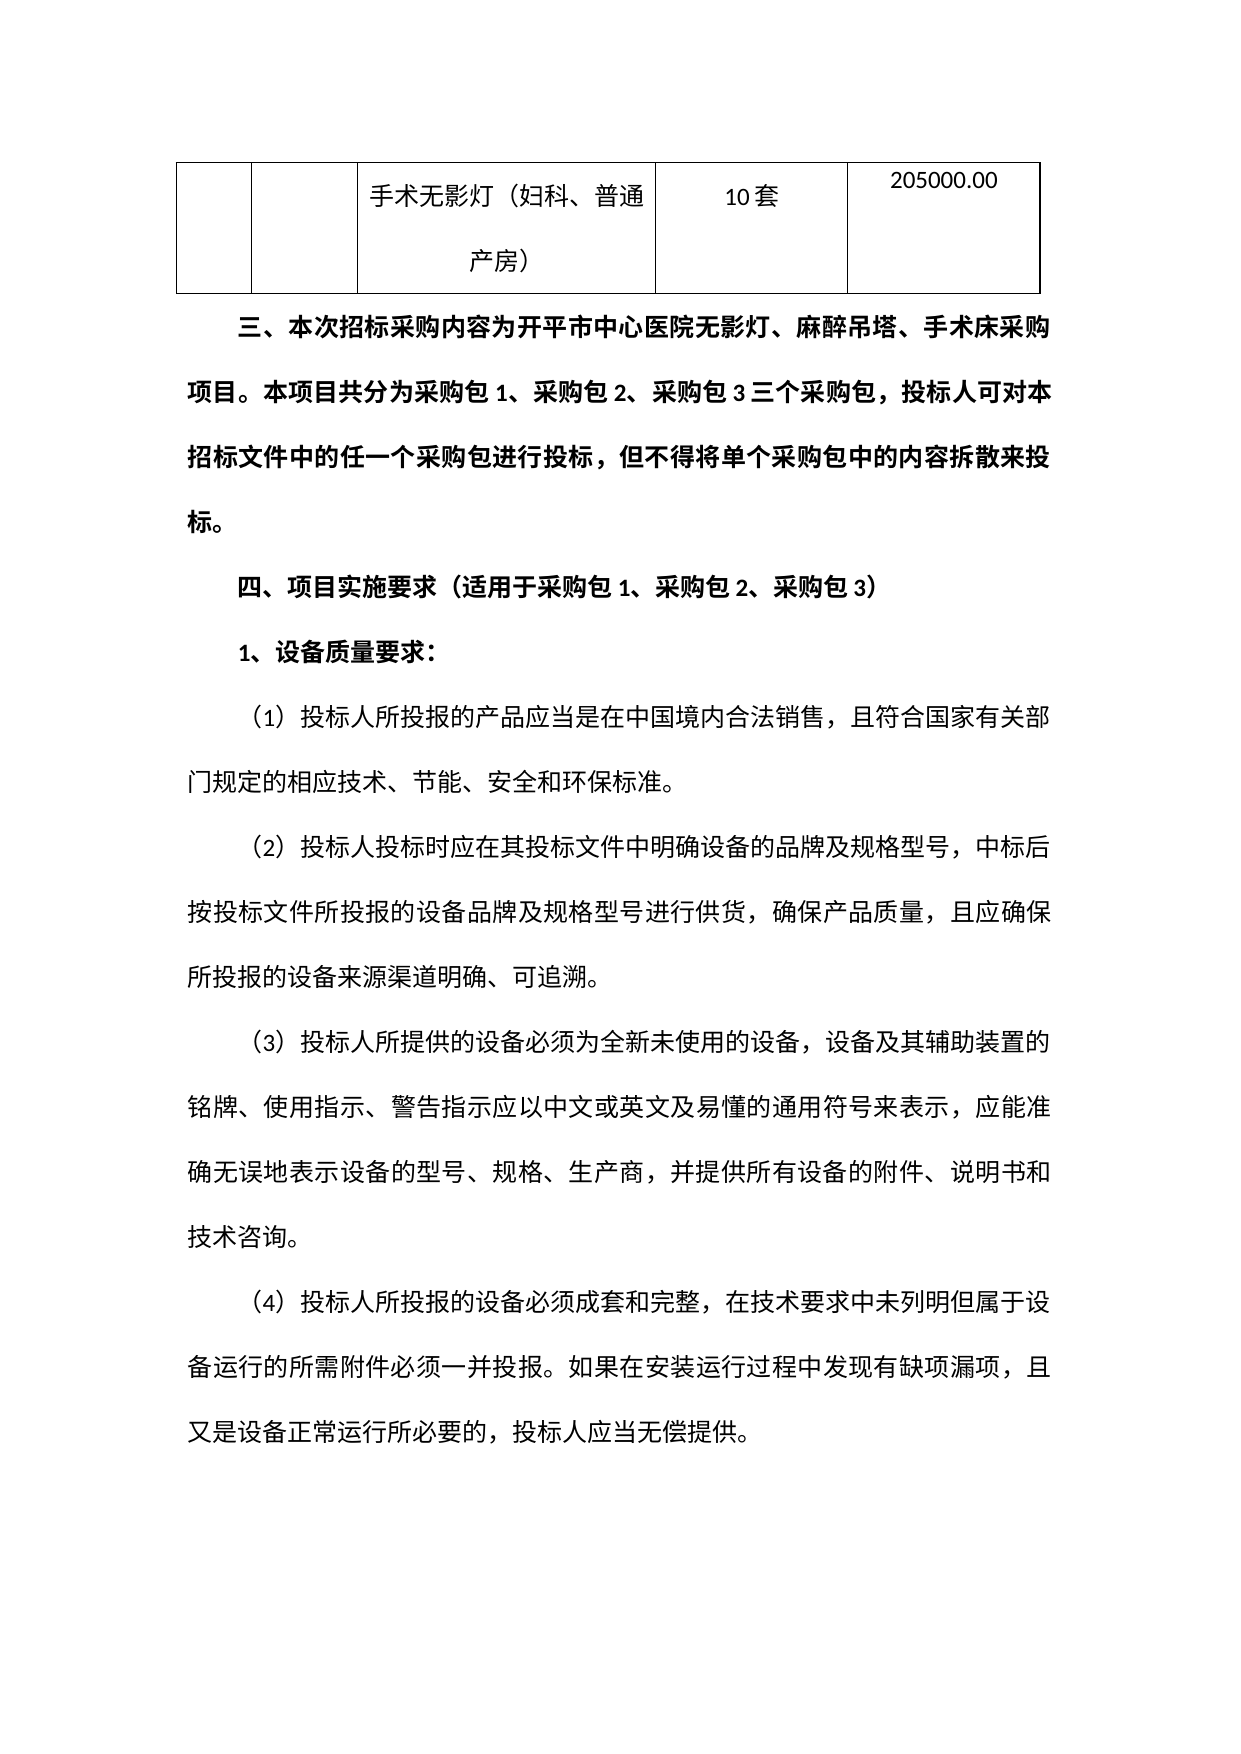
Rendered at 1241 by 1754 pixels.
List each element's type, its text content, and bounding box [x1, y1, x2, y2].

table_cell 205000.00 [848, 163, 1039, 293]
text （4）投标人所投报的设备必须成套和完整，在技术要求中未列明但属于设备运行的所需附件必须一并投报。如果在安装运行过程中发现有缺项漏项，且又是设备正常运行所必要的，投标人应当无偿提供。 [187, 1269, 1053, 1464]
table_cell 10套 [656, 163, 847, 293]
text （2）投标人投标时应在其投标文件中明确设备的品牌及规格型号，中标后按投标文件所投报的设备品牌及规格型号进行供货，确保产品质量，且应确保所投报的设备来源渠道明确、可追溯。 [187, 814, 1053, 1009]
text （1）投标人所投报的产品应当是在中国境内合法销售，且符合国家有关部门规定的相应技术、节能、安全和环保标准。 [187, 684, 1053, 814]
text （3）投标人所提供的设备必须为全新未使用的设备，设备及其辅助装置的铭牌、使用指示、警告指示应以中文或英文及易懂的通用符号来表示，应能准确无误地表示设备的型号、规格、生产商，并提供所有设备的附件、说明书和技术咨询。 [187, 1009, 1053, 1269]
text 三、本次招标采购内容为开平市中心医院无影灯、麻醉吊塔、手术床采购项目。本项目共分为采购包1、采购包2、采购包3三个采购包，投标人可对本招标文件中的任一个采购包进行投标，但不得将单个采购包中的内容拆散来投标。 [187, 294, 1053, 554]
table_cell 手术无影灯（妇科、普通产房） [358, 163, 655, 293]
text 1、设备质量要求： [187, 619, 1053, 684]
text 四、项目实施要求（适用于采购包1、采购包2、采购包3） [187, 554, 1053, 619]
